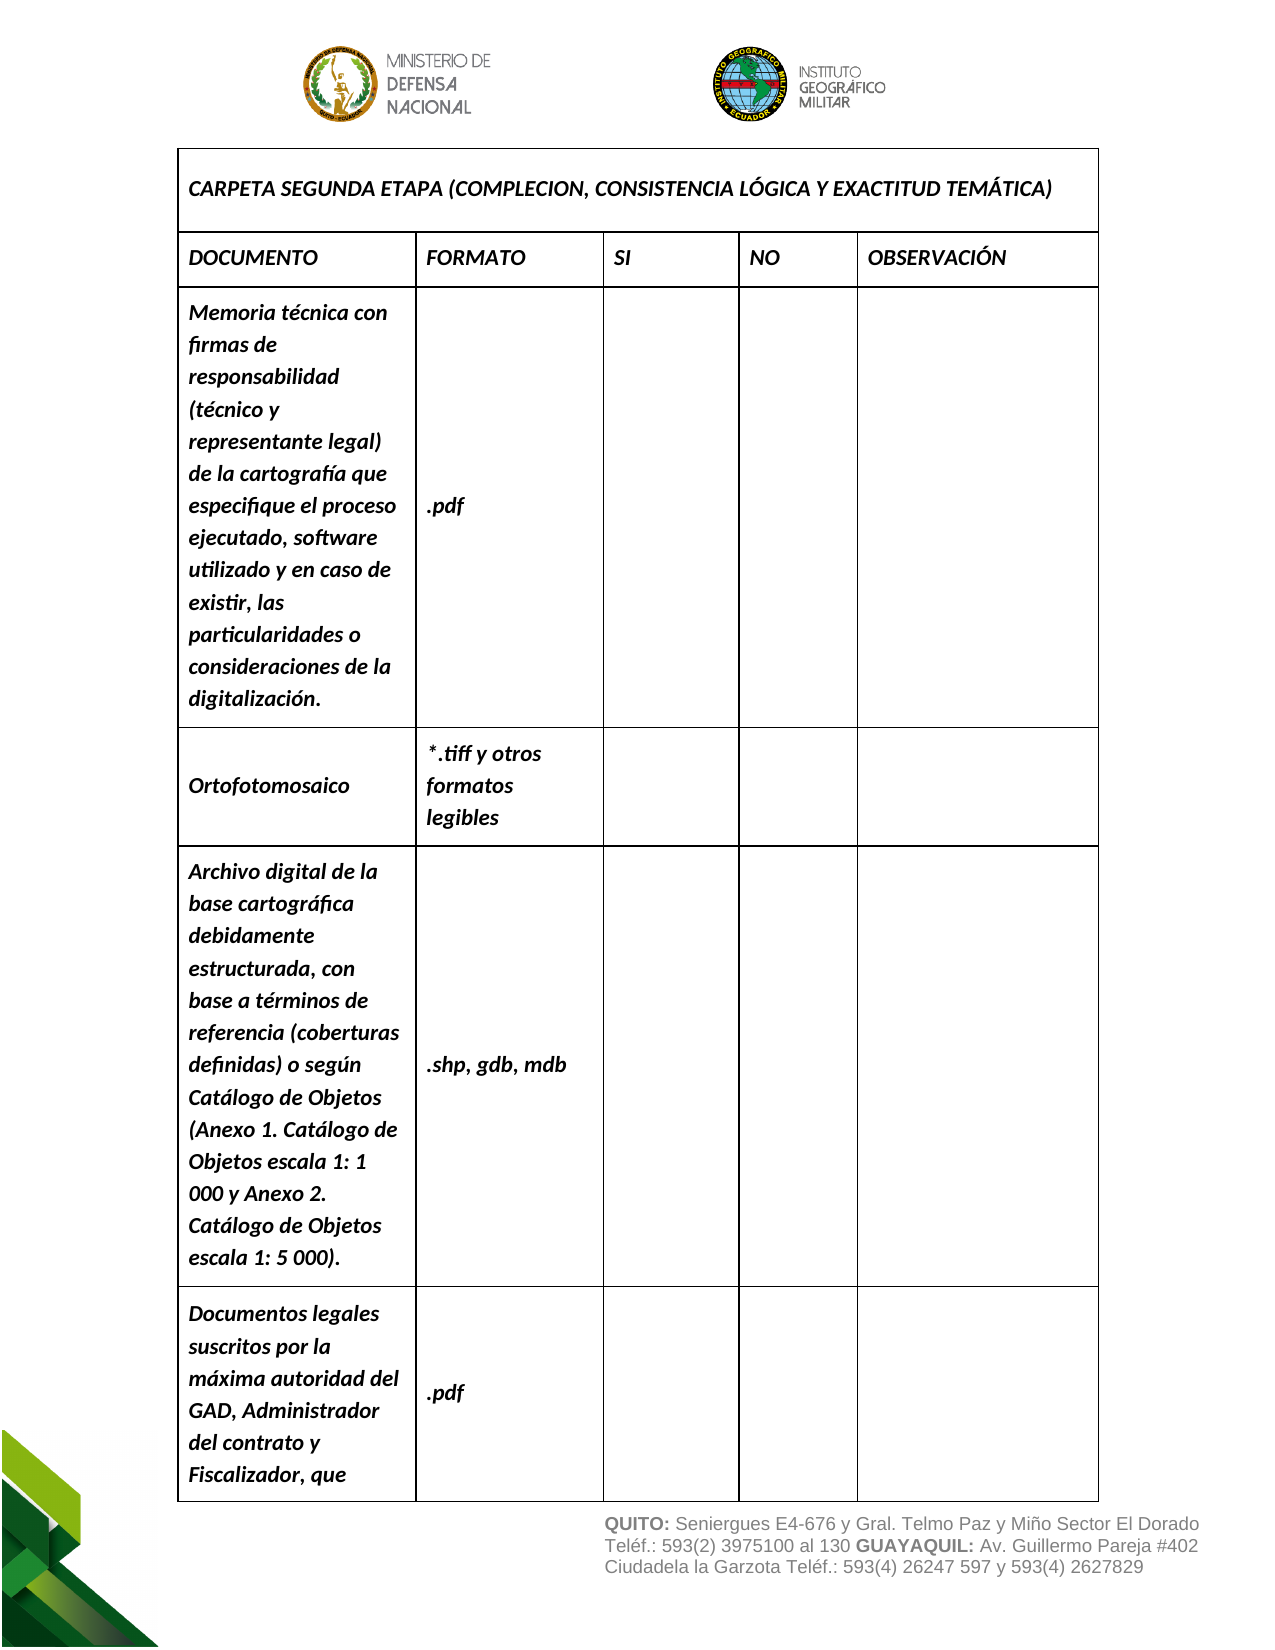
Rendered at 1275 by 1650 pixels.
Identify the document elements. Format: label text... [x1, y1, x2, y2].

picture [303, 46, 501, 122]
table_cell Memoria técnica con firmas de responsabilidad (técnico y representante legal) de la cartografía que especifique el proceso ejecutado, software utilizado y en caso de existir, las particularidades o consideraciones de la digitalización. [179, 288, 415, 727]
table_cell [604, 847, 738, 1286]
table_cell [604, 1287, 738, 1501]
table_cell NO [740, 233, 857, 286]
table_cell Ortofotomosaico [179, 728, 415, 845]
table_cell DOCUMENTO [179, 233, 415, 286]
table_cell .pdf [417, 1287, 603, 1501]
table_cell [858, 1287, 1098, 1501]
table_cell [858, 288, 1098, 727]
table_cell [740, 728, 857, 845]
picture [2, 1430, 159, 1647]
table_cell OBSERVACIÓN [858, 233, 1098, 286]
table_cell [604, 728, 738, 845]
table_cell [858, 728, 1098, 845]
table_cell .shp, gdb, mdb [417, 847, 603, 1286]
table_header CARPETA SEGUNDA ETAPA (COMPLECION, CONSISTENCIA LÓGICA Y EXACTITUD TEMÁTICA) [179, 149, 1098, 231]
table_cell *.tiff y otros formatos legibles [417, 728, 603, 845]
table_cell Archivo digital de la base cartográfica debidamente estructurada, con base a términos de referencia (coberturas definidas) o según Catálogo de Objetos (Anexo 1. Catálogo de Objetos escala 1: 1 000 y Anexo 2. Catálogo de Objetos escala 1: 5 000). [179, 847, 415, 1286]
table_cell [604, 288, 738, 727]
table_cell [179, 1287, 415, 1501]
table_cell [858, 847, 1098, 1286]
table_cell [740, 1287, 857, 1501]
table_cell FORMATO [417, 233, 603, 286]
table_cell [740, 847, 857, 1286]
table_cell [740, 288, 857, 727]
table_cell .pdf [417, 288, 603, 727]
picture [675, 46, 886, 122]
table_cell SI [604, 233, 738, 286]
